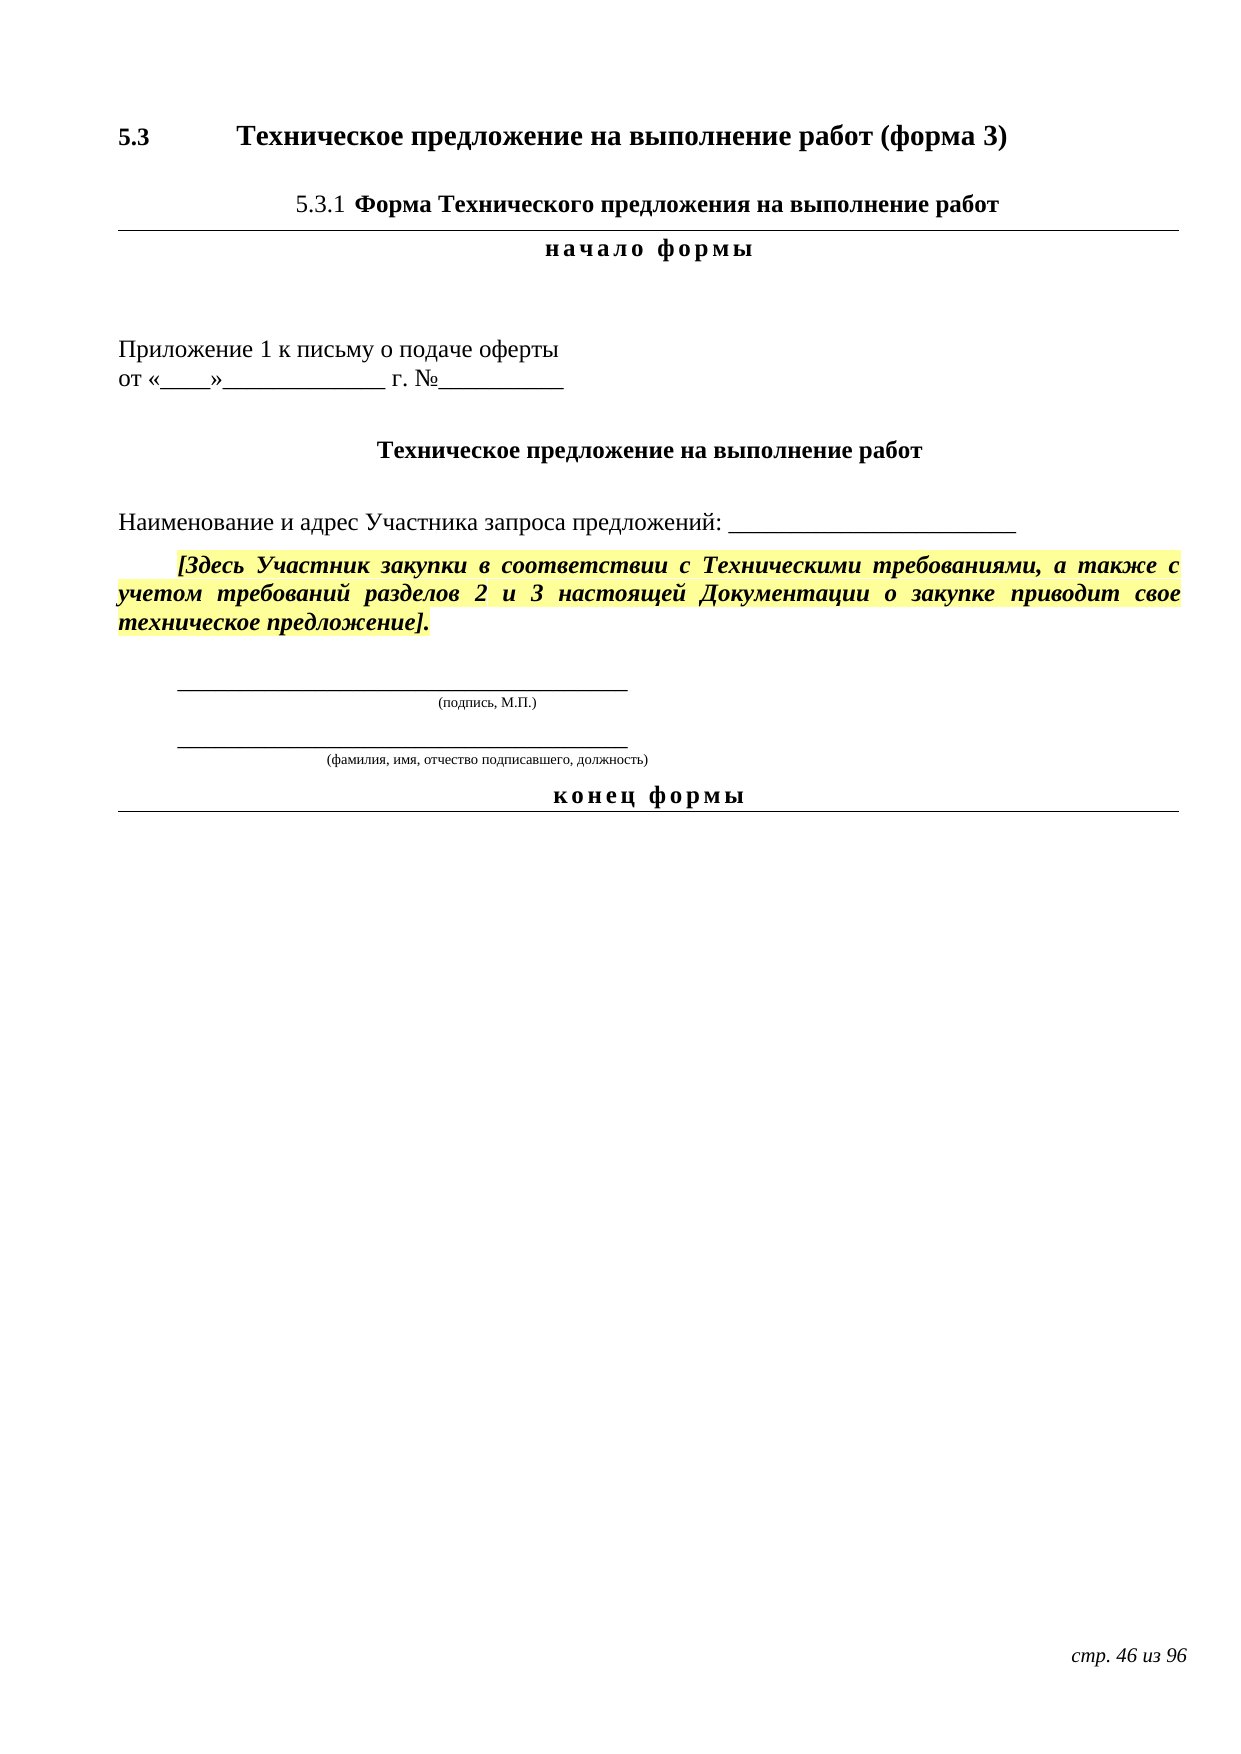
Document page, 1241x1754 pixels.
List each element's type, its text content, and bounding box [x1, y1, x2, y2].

text конец формы [118, 780, 1179, 811]
text (фамилия, имя, отчество подписавшего, должность) [118, 751, 797, 780]
text [Здесь Участник закупки в соответствии с Техническими требованиями, а также с учетом требований разделов 2 и 3 настоящей Документации о закупке приводит свое техническое предложение]. [118, 550, 1181, 636]
text Приложение 1 к письму о подаче оферты от «____»_____________ г. №__________ [118, 334, 1181, 392]
subtitle Техническое предложение на выполнение работ (форма 3) [118, 118, 1181, 152]
text (подпись, М.П.) [118, 693, 797, 722]
text начало формы [118, 231, 1179, 262]
text ____________________________________ [118, 722, 1181, 751]
text Наименование и адрес Участника запроса предложений: _______________________ [118, 507, 1181, 535]
text ____________________________________ [118, 665, 1181, 693]
text Форма Технического предложения на выполнение работ [236, 189, 1181, 218]
text Техническое предложение на выполнение работ [118, 435, 1181, 463]
